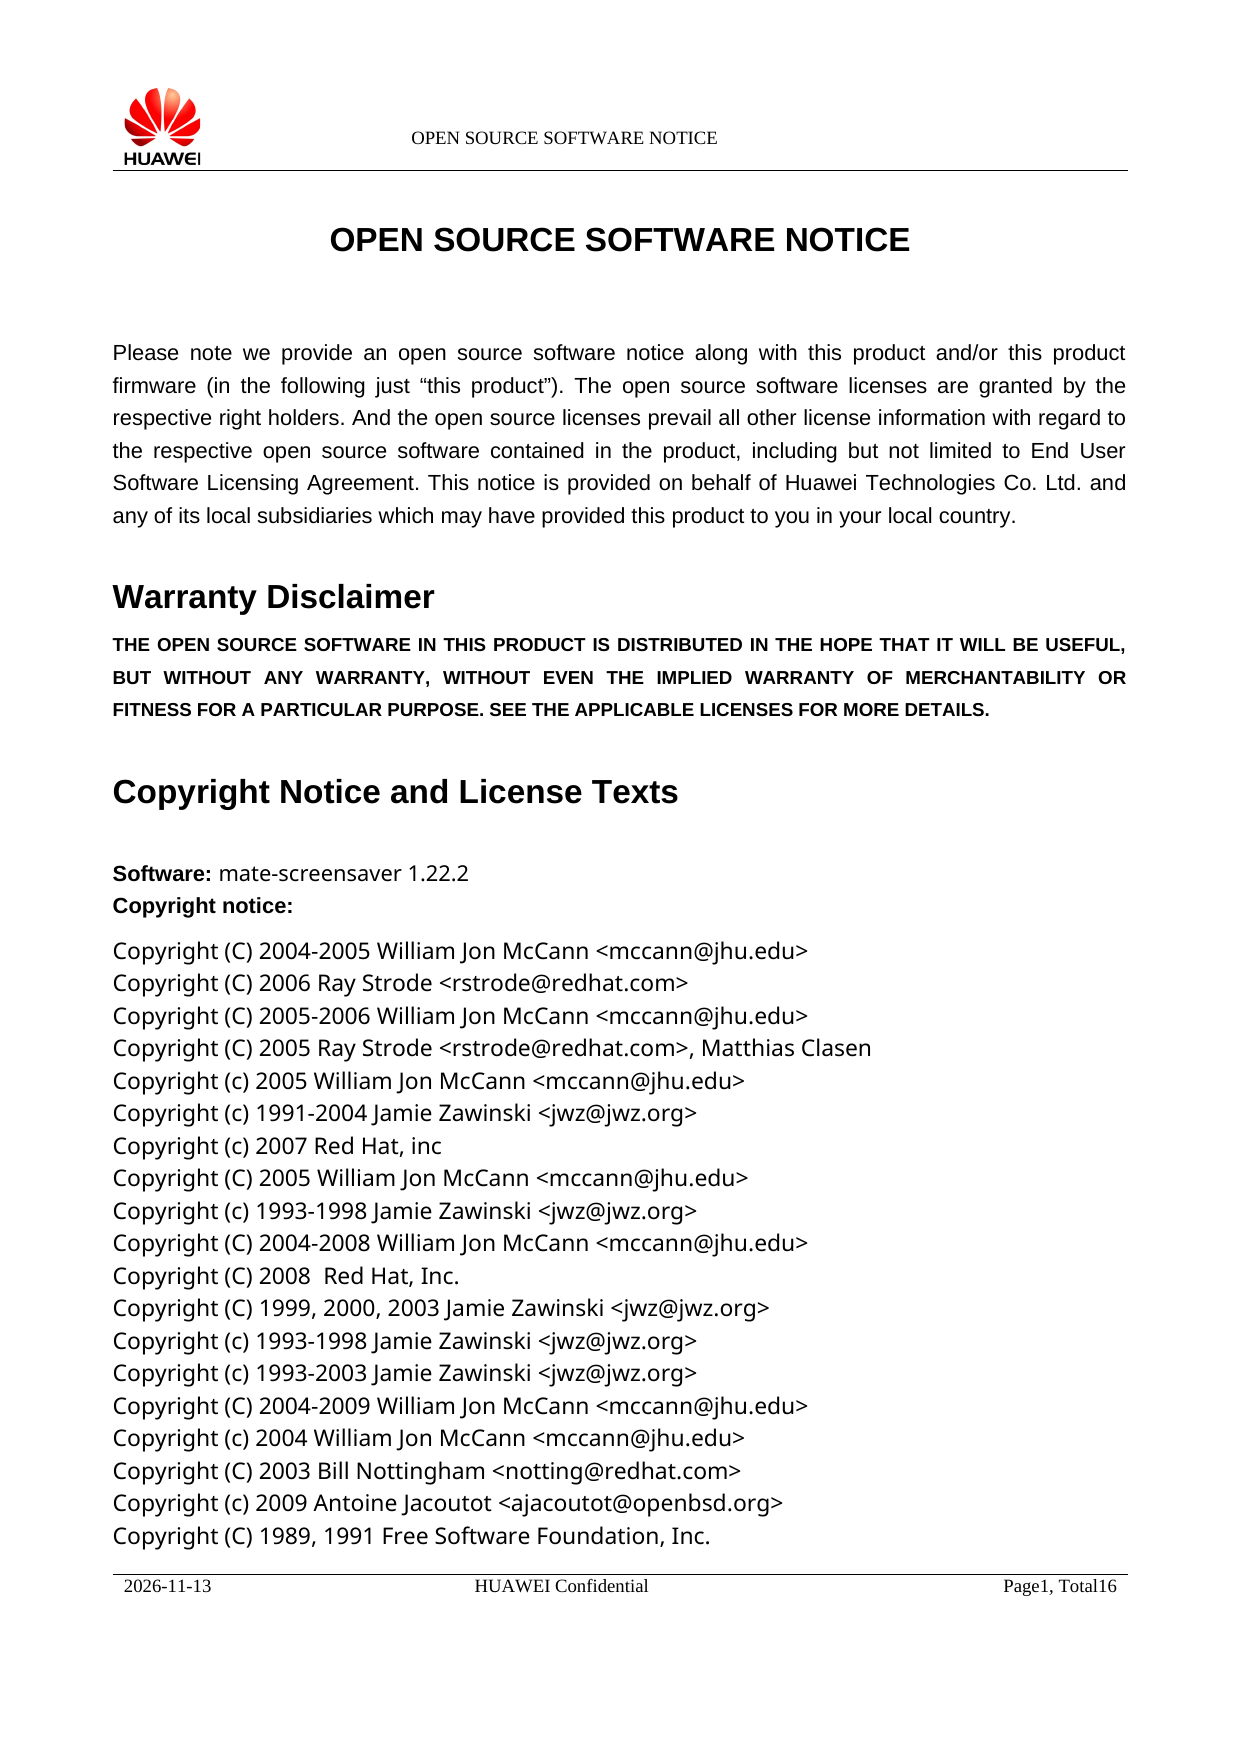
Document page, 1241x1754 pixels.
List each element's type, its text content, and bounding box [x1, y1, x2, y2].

picture [124, 88, 201, 165]
text Copyright (C) 2005 William Jon McCann <mccann@jhu.edu> [112, 1161, 1128, 1194]
text Copyright (C) 2003 Bill Nottingham <notting@redhat.com> [112, 1454, 1128, 1486]
text The open source software in this product is distributed in the hope that it will be useful, but WITHOUT ANY WARRANTY, without even the implied warranty of MERCHANTABILITY or FITNESS FOR A PARTICULAR PURPOSE. See the applicable licenses for more details. [112, 629, 1128, 726]
text Please note we provide an open source software notice along with this product and/or this product firmware (in the following just “this product”). The open source software licenses are granted by the respective right holders. And the open source licenses prevail all other license information with regard to the respective open source software contained in the product, including but not limited to End User Software Licensing Agreement. This notice is provided on behalf of Huawei Technologies Co. Ltd. and any of its local subsidiaries which may have provided this product to you in your local country. [112, 336, 1128, 531]
text Copyright (c) 2004 William Jon McCann <mccann@jhu.edu> [112, 1421, 1128, 1454]
text Copyright (C) 1999, 2000, 2003 Jamie Zawinski <jwz@jwz.org> [112, 1291, 1128, 1324]
text Warranty Disclaimer [112, 564, 1128, 629]
text Copyright (C) 2004-2005 William Jon McCann <mccann@jhu.edu> [112, 934, 1128, 966]
text Copyright (c) 1991-2004 Jamie Zawinski <jwz@jwz.org> [112, 1096, 1128, 1129]
title Software: mate-screensaver 1.22.2 [112, 856, 1128, 889]
text Copyright (c) 1993-1998 Jamie Zawinski <jwz@jwz.org> [112, 1194, 1128, 1226]
text Copyright (C) 2005-2006 William Jon McCann <mccann@jhu.edu> [112, 999, 1128, 1031]
text Copyright (c) 1993-1998 Jamie Zawinski <jwz@jwz.org> [112, 1324, 1128, 1356]
text Copyright (c) 1993-2003 Jamie Zawinski <jwz@jwz.org> [112, 1356, 1128, 1389]
text Copyright Notice and License Texts [112, 759, 1128, 824]
text Copyright (c) 2007 Red Hat, inc [112, 1129, 1128, 1161]
text Copyright (C) 2004-2008 William Jon McCann <mccann@jhu.edu> [112, 1226, 1128, 1259]
text Copyright (c) 2005 William Jon McCann <mccann@jhu.edu> [112, 1064, 1128, 1096]
text OPEN SOURCE SOFTWARE NOTICE [112, 206, 1128, 271]
text Copyright (C) 1989, 1991 Free Software Foundation, Inc. [112, 1519, 1128, 1551]
text Copyright notice: [112, 889, 1128, 921]
text Copyright (C) 2004-2009 William Jon McCann <mccann@jhu.edu> [112, 1389, 1128, 1421]
text Copyright (C) 2006 Ray Strode <rstrode@redhat.com> [112, 966, 1128, 999]
text Copyright (c) 2009 Antoine Jacoutot <ajacoutot@openbsd.org> [112, 1486, 1128, 1519]
text Copyright (C) 2008 Red Hat, Inc. [112, 1259, 1128, 1291]
text Copyright (C) 2005 Ray Strode <rstrode@redhat.com>, Matthias Clasen [112, 1031, 1128, 1064]
